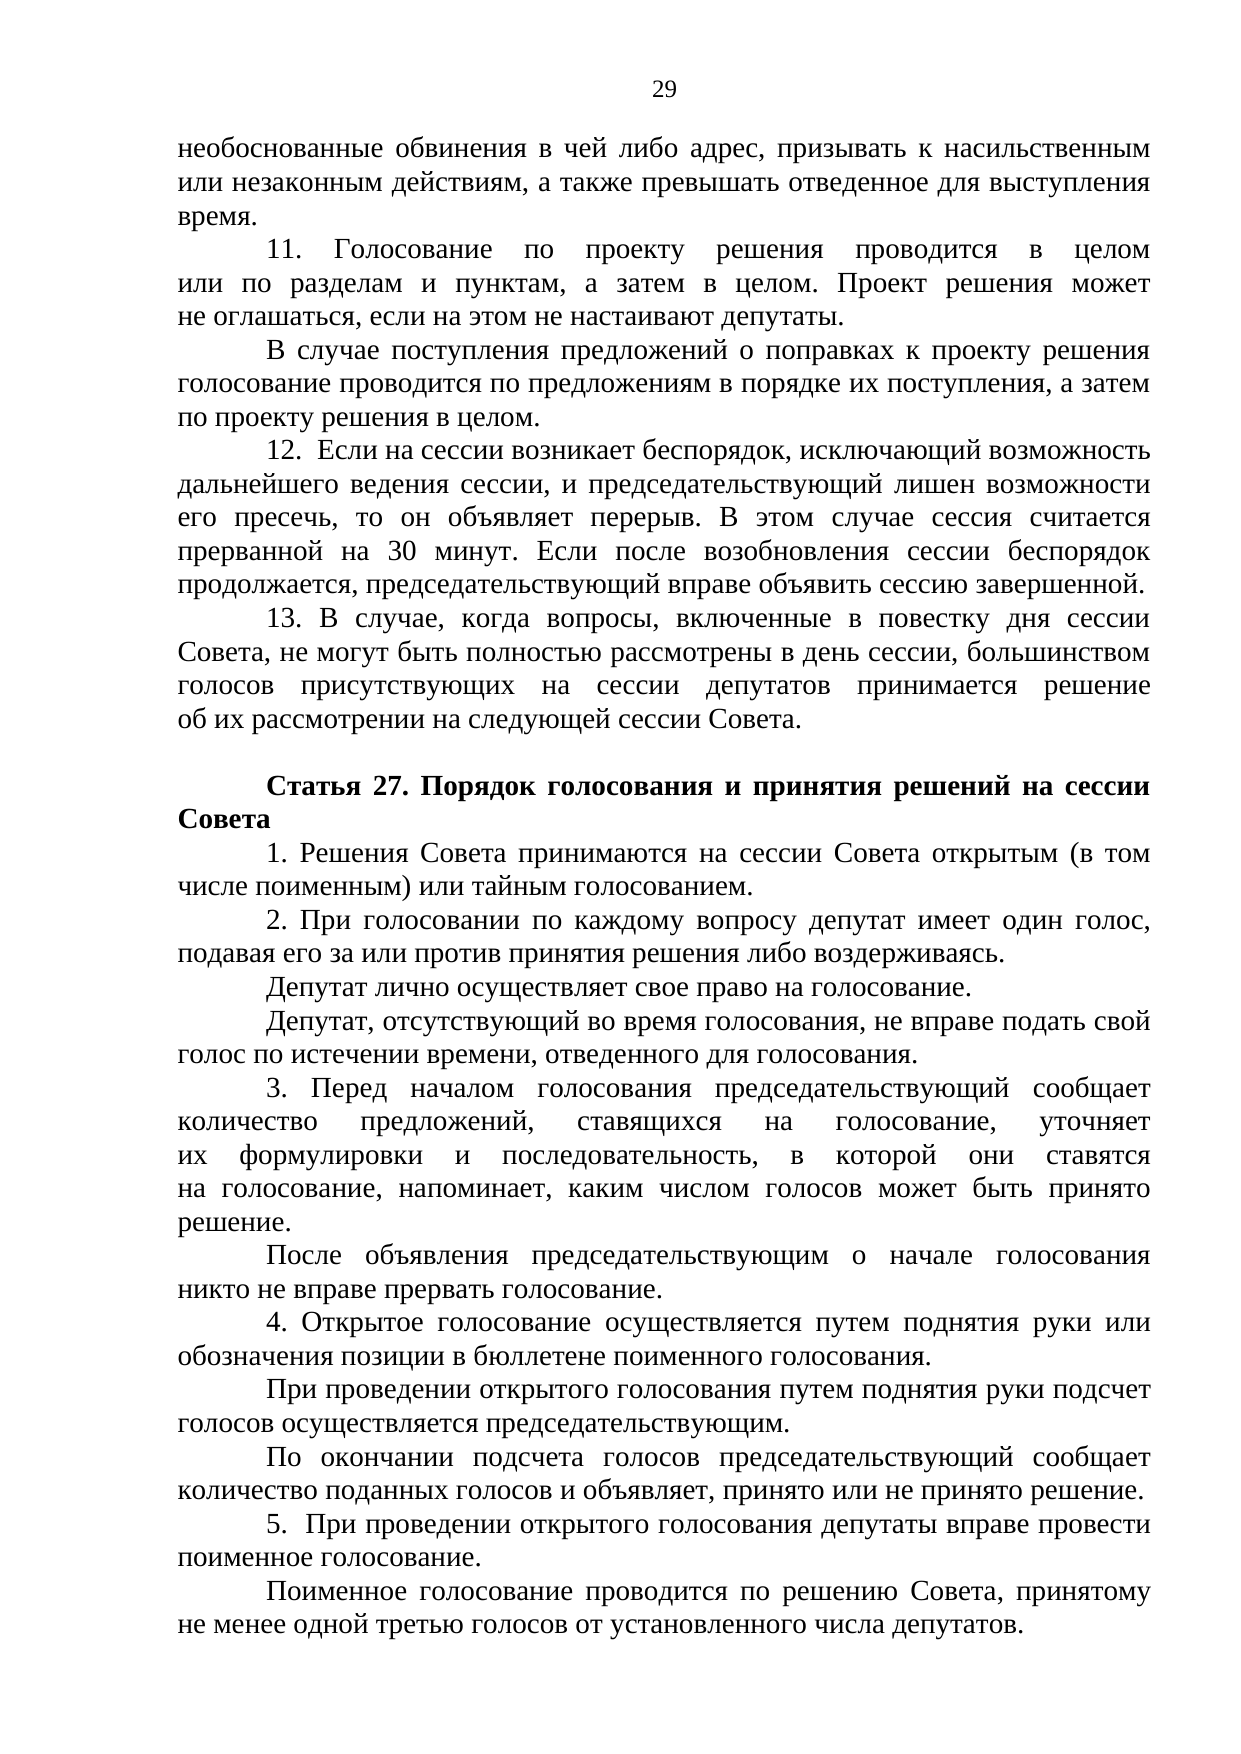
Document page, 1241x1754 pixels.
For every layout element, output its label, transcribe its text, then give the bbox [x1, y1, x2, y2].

text 4. Открытое голосование осуществляется путем поднятия руки или обозначения позиции в бюллетене поименного голосования. [177, 1304, 1152, 1372]
text 13. В случае, когда вопросы, включенные в повестку дня сессии Совета, не могут быть полностью рассмотрены в день сессии, большинством голосов присутствующих на сессии депутатов принимается решение об их рассмотрении на следующей сессии Совета. [177, 600, 1152, 734]
text По окончании подсчета голосов председательствующий сообщает количество поданных голосов и объявляет, принято или не принято решение. [177, 1439, 1152, 1506]
text Депутат лично осуществляет свое право на голосование. [177, 969, 1152, 1003]
text В случае поступления предложений о поправках к проекту решения голосование проводится по предложениям в порядке их поступления, а затем по проекту решения в целом. [177, 332, 1152, 432]
text 2. При голосовании по каждому вопросу депутат имеет один голос, подавая его за или против принятия решения либо воздерживаясь. [177, 902, 1152, 969]
text После объявления председательствующим о начале голосования никто не вправе прервать голосование. [177, 1237, 1152, 1304]
text 12. Если на сессии возникает беспорядок, исключающий возможность дальнейшего ведения сессии, и председательствующий лишен возможности его пресечь, то он объявляет перерыв. В этом случае сессия считается прерванной на 30 минут. Если после возобновления сессии беспорядок продолжается, председательствующий вправе объявить сессию завершенной. [177, 432, 1152, 600]
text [177, 131, 1152, 231]
text 3. Перед началом голосования председательствующий сообщает количество предложений, ставящихся на голосование, уточняет их формулировки и последовательность, в которой они ставятся на голосование, напоминает, каким числом голосов может быть принято решение. [177, 1070, 1152, 1237]
title Статья 27. Порядок голосования и принятия решений на сессии Совета [177, 768, 1152, 835]
text Поименное голосование проводится по решению Совета, принятому не менее одной третью голосов от установленного числа депутатов. [177, 1573, 1152, 1640]
text 5. При проведении открытого голосования депутаты вправе провести поименное голосование. [177, 1506, 1152, 1573]
text 1. Решения Совета принимаются на сессии Совета открытым (в том числе поименным) или тайным голосованием. [177, 835, 1152, 902]
text 11. Голосование по проекту решения проводится в целом или по разделам и пунктам, а затем в целом. Проект решения может не оглашаться, если на этом не настаивают депутаты. [177, 231, 1152, 332]
text Депутат, отсутствующий во время голосования, не вправе подать свой голос по истечении времени, отведенного для голосования. [177, 1003, 1152, 1070]
text При проведении открытого голосования путем поднятия руки подсчет голосов осуществляется председательствующим. [177, 1372, 1152, 1439]
